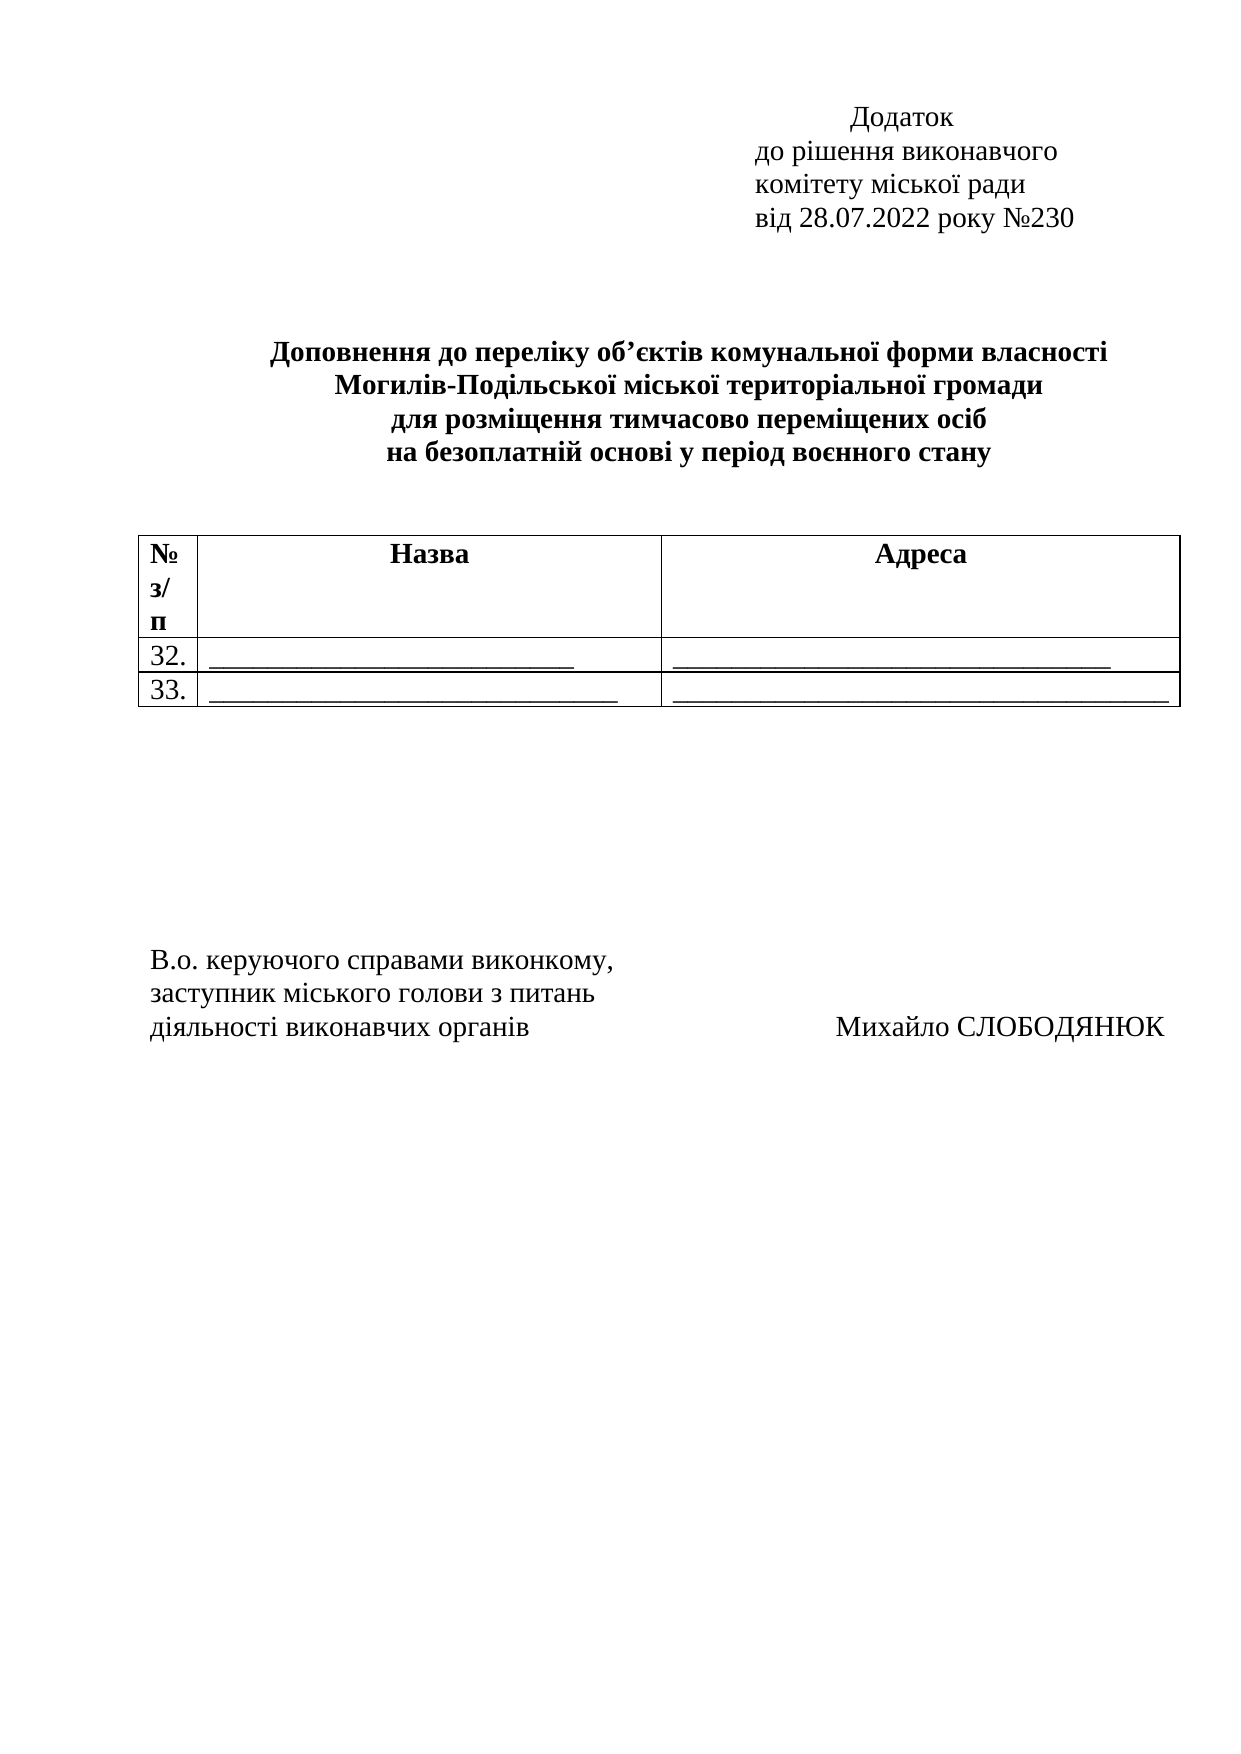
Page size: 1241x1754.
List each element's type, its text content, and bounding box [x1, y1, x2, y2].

table_cell ____________________________ [198, 673, 661, 706]
text до рішення виконавчого [490, 133, 1169, 166]
text на безоплатній основі у період воєнного стану [209, 434, 1169, 468]
table_cell 32. [139, 638, 197, 671]
text Доповнення до переліку об’єктів комунальної форми власності Могилів-Подільської міської територіальної громади [209, 334, 1169, 401]
text заступник міського голови з питань [150, 975, 1169, 1009]
text від 28.07.2022 року №230 [490, 200, 1169, 233]
table_header № з/п [139, 536, 197, 637]
text для розміщення тимчасово переміщених осіб [209, 401, 1169, 434]
table_cell _________________________ [198, 638, 661, 671]
text В.о. керуючого справами виконкому, [150, 942, 1169, 975]
table_header Адреса [662, 536, 1179, 637]
text Додаток [490, 99, 1169, 133]
text діяльності виконавчих органів Михайло СЛОБОДЯНЮК [150, 1009, 1169, 1042]
table_cell 33. [139, 673, 197, 706]
table_header Назва [198, 536, 661, 637]
table_cell ______________________________ [662, 638, 1179, 671]
table_cell __________________________________ [662, 673, 1179, 706]
text комітету міської ради [490, 166, 1169, 200]
